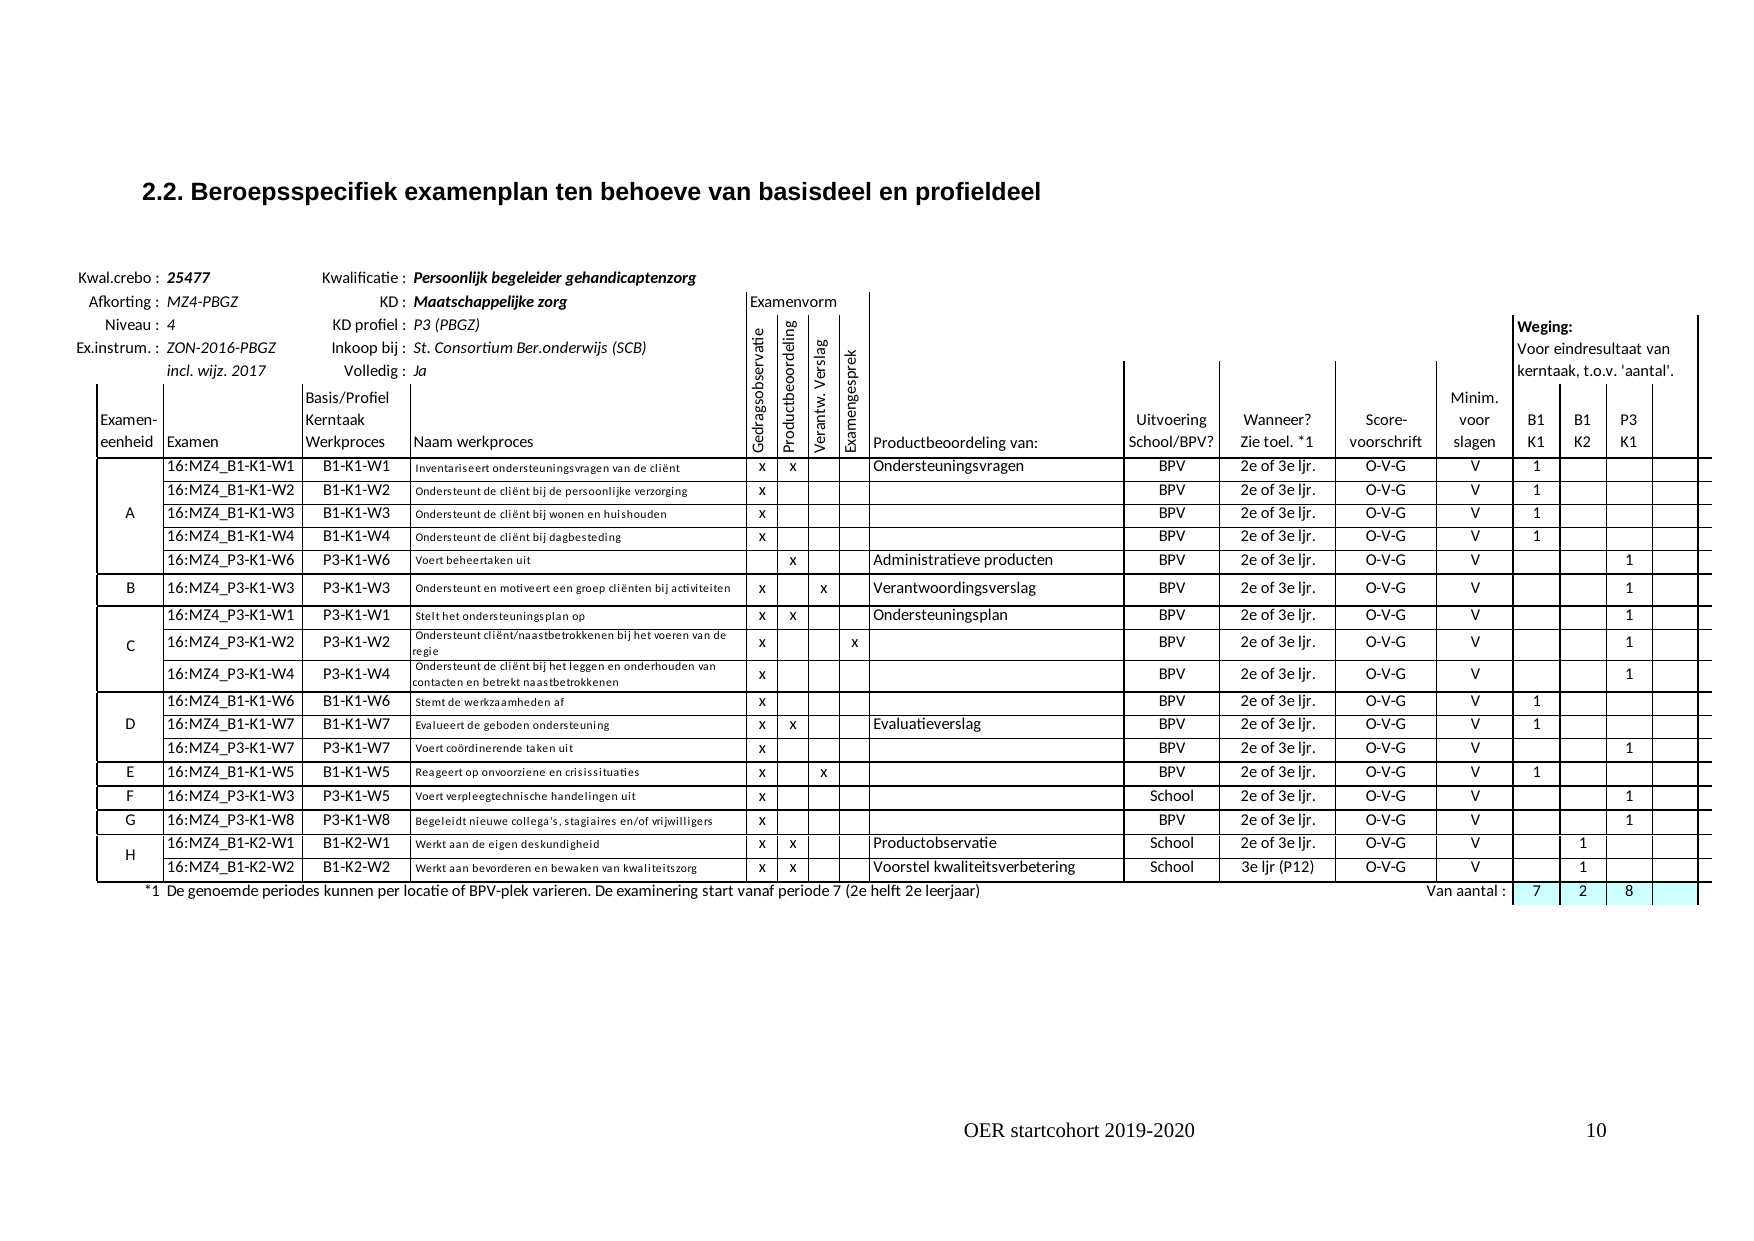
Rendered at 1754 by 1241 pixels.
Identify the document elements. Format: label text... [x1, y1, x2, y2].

subtitle 2.2. Beroepsspecifiek examenplan ten behoeve van basisdeel en profieldeel [142, 177, 1606, 206]
